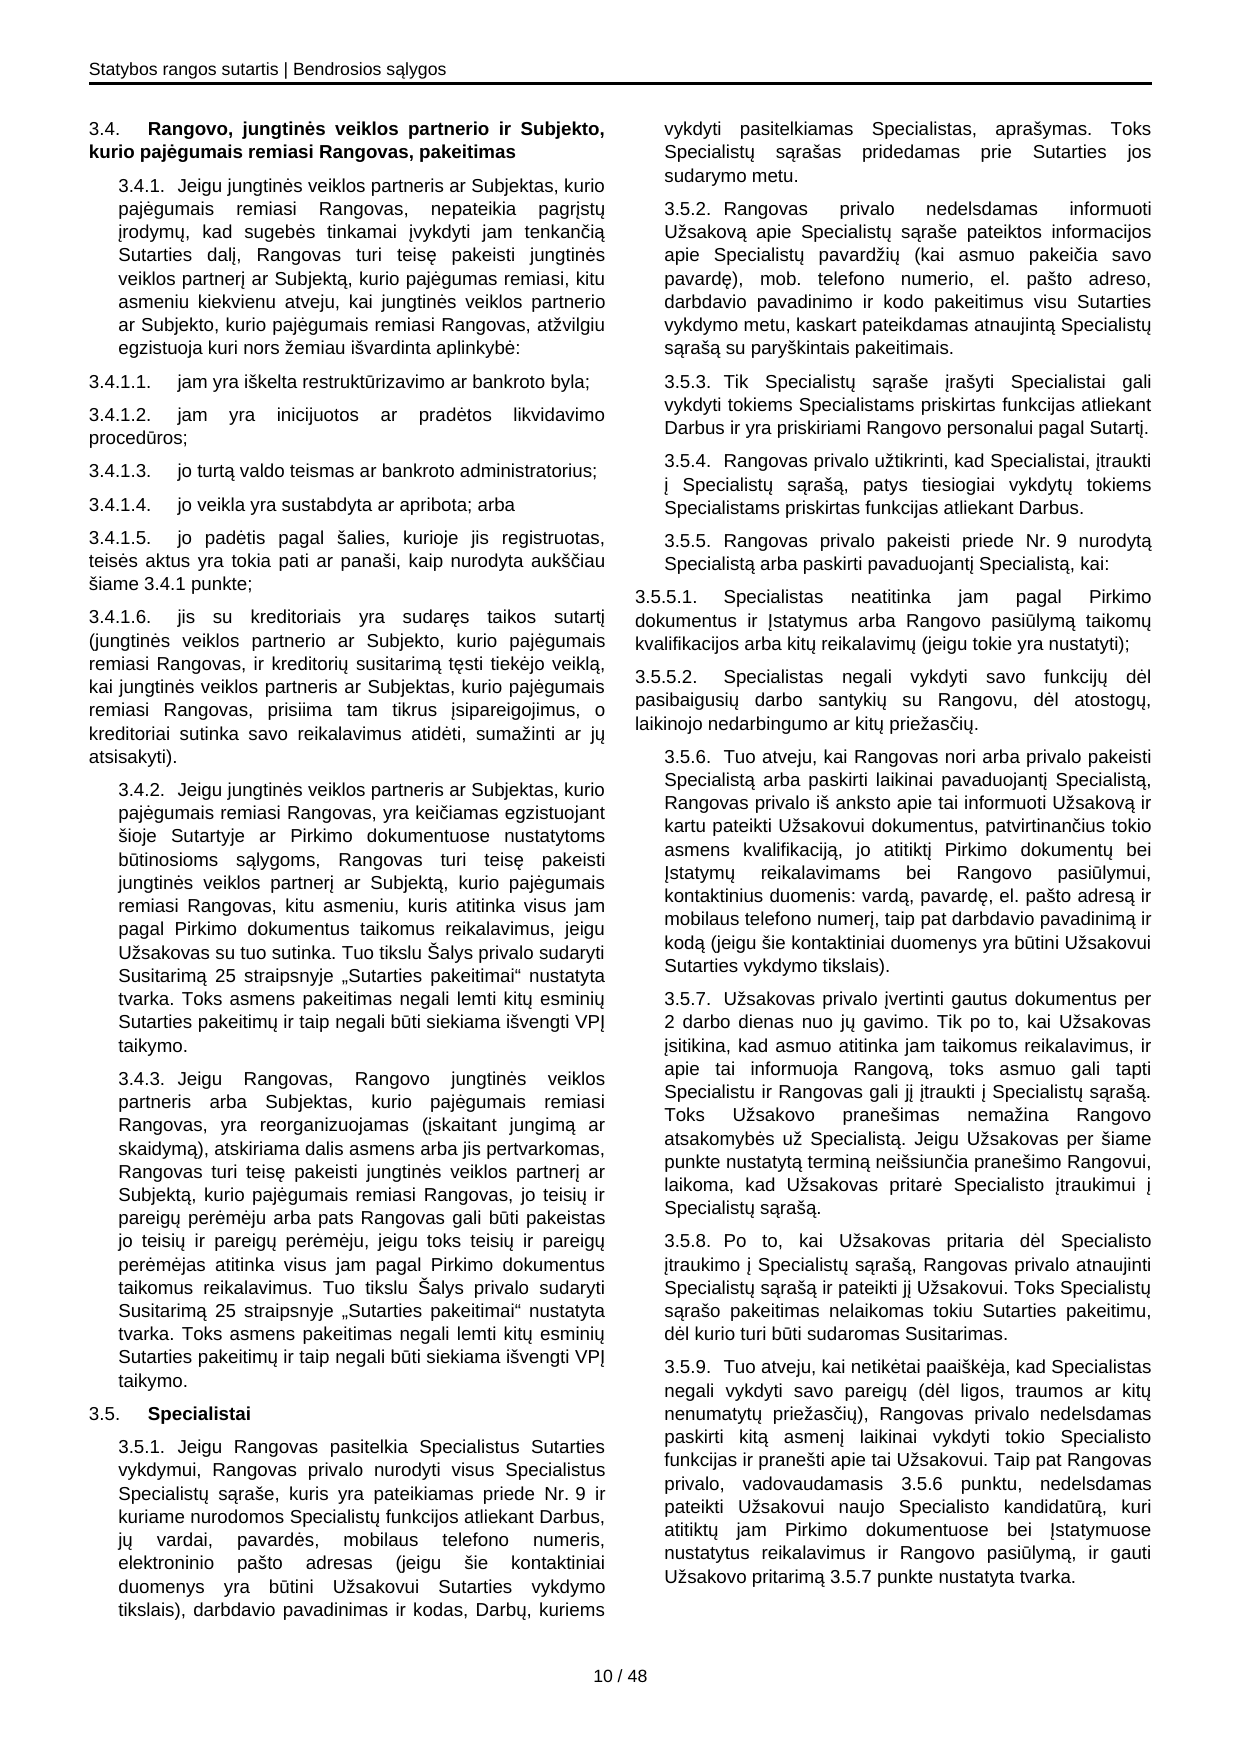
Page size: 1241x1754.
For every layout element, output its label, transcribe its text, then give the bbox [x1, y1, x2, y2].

list Jeigu Rangovas, Rangovo jungtinės veiklos partneris arba Subjektas, kurio pajėgumais remiasi Rangovas, yra reorganizuojamas (įskaitant jungimą ar skaidymą), atskiriama dalis asmens arba jis pertvarkomas, Rangovas turi teisę pakeisti jungtinės veiklos partnerį ar Subjektą, kurio pajėgumais remiasi Rangovas, jo teisių ir pareigų perėmėju arba pats Rangovas gali būti pakeistas jo teisių ir pareigų perėmėju, jeigu toks teisių ir pareigų perėmėjas atitinka visus jam pagal Pirkimo dokumentus taikomus reikalavimus. Tuo tikslu Šalys privalo sudaryti Susitarimą 25 straipsnyje „Sutarties pakeitimai“ nustatyta tvarka. Toks asmens pakeitimas negali lemti kitų esminių Sutarties pakeitimų ir taip negali būti siekiama išvengti VPĮ taikymo. [118, 1068, 605, 1391]
list Tuo atveju, kai netikėtai paaiškėja, kad Specialistas negali vykdyti savo pareigų (dėl ligos, traumos ar kitų nenumatytų priežasčių), Rangovas privalo nedelsdamas paskirti kitą asmenį laikinai vykdyti tokio Specialisto funkcijas ir pranešti apie tai Užsakovui. Taip pat Rangovas privalo, vadovaudamasis 3.5.6 punktu, nedelsdamas pateikti Užsakovui naujo Specialisto kandidatūrą, kuri atitiktų jam Pirkimo dokumentuose bei Įstatymuose nustatytus reikalavimus ir Rangovo pasiūlymą, ir gauti Užsakovo pritarimą 3.5.7 punkte nustatyta tvarka. [664, 1356, 1152, 1587]
list Tik Specialistų sąraše įrašyti Specialistai gali vykdyti tokiems Specialistams priskirtas funkcijas atliekant Darbus ir yra priskiriami Rangovo personalui pagal Sutartį. [664, 370, 1152, 438]
list jis su kreditoriais yra sudaręs taikos sutartį (jungtinės veiklos partnerio ar Subjekto, kurio pajėgumais remiasi Rangovas, ir kreditorių susitarimą tęsti tiekėjo veiklą, kai jungtinės veiklos partneris ar Subjektas, kurio pajėgumais remiasi Rangovas, prisiima tam tikrus įsipareigojimus, o kreditoriai sutinka savo reikalavimus atidėti, sumažinti ar jų atsisakyti). [89, 606, 605, 767]
list Specialistas negali vykdyti savo funkcijų dėl pasibaigusių darbo santykių su Rangovu, dėl atostogų, laikinojo nedarbingumo ar kitų priežasčių. [635, 666, 1152, 734]
list Tuo atveju, kai Rangovas nori arba privalo pakeisti Specialistą arba paskirti laikinai pavaduojantį Specialistą, Rangovas privalo iš anksto apie tai informuoti Užsakovą ir kartu pateikti Užsakovui dokumentus, patvirtinančius tokio asmens kvalifikaciją, jo atitiktį Pirkimo dokumentų bei Įstatymų reikalavimams bei Rangovo pasiūlymui, kontaktinius duomenis: vardą, pavardę, el. pašto adresą ir mobilaus telefono numerį, taip pat darbdavio pavadinimą ir kodą (jeigu šie kontaktiniai duomenys yra būtini Užsakovui Sutarties vykdymo tikslais). [664, 746, 1152, 976]
list jam yra inicijuotos ar pradėtos likvidavimo procedūros; [89, 404, 605, 448]
list Rangovas privalo pakeisti priede Nr. 9 nurodytą Specialistą arba paskirti pavaduojantį Specialistą, kai: [664, 530, 1152, 574]
list Užsakovas privalo įvertinti gautus dokumentus per 2 darbo dienas nuo jų gavimo. Tik po to, kai Užsakovas įsitikina, kad asmuo atitinka jam taikomus reikalavimus, ir apie tai informuoja Rangovą, toks asmuo gali tapti Specialistu ir Rangovas gali jį įtraukti į Specialistų sąrašą. Toks Užsakovo pranešimas nemažina Rangovo atsakomybės už Specialistą. Jeigu Užsakovas per šiame punkte nustatytą terminą neišsiunčia pranešimo Rangovui, laikoma, kad Užsakovas pritarė Specialisto įtraukimui į Specialistų sąrašą. [664, 988, 1152, 1218]
list jo turtą valdo teismas ar bankroto administratorius; [89, 460, 605, 482]
list jam yra iškelta restruktūrizavimo ar bankroto byla; [89, 370, 605, 392]
list Jeigu jungtinės veiklos partneris ar Subjektas, kurio pajėgumais remiasi Rangovas, nepateikia pagrįstų įrodymų, kad sugebės tinkamai įvykdyti jam tenkančią Sutarties dalį, Rangovas turi teisę pakeisti jungtinės veiklos partnerį ar Subjektą, kurio pajėgumas remiasi, kitu asmeniu kiekvienu atveju, kai jungtinės veiklos partnerio ar Subjekto, kurio pajėgumais remiasi Rangovas, atžvilgiu egzistuoja kuri nors žemiau išvardinta aplinkybė: [118, 174, 605, 359]
list Jeigu Rangovas pasitelkia Specialistus Sutarties vykdymui, Rangovas privalo nurodyti visus Specialistus Specialistų sąraše, kuris yra pateikiamas priede Nr. 9 ir kuriame nurodomos Specialistų funkcijos atliekant Darbus, jų vardai, pavardės, mobilaus telefono numeris, elektroninio pašto adresas (jeigu šie kontaktiniai duomenys yra būtini Užsakovui Sutarties vykdymo tikslais), darbdavio pavadinimas ir kodas, Darbų, kuriems vykdyti pasitelkiamas Specialistas, aprašymas. Toks Specialistų sąrašas pridedamas prie Sutarties jos sudarymo metu. [664, 118, 1152, 186]
subtitle Rangovo, jungtinės veiklos partnerio ir Subjekto, kurio pajėgumais remiasi Rangovas, pakeitimas [89, 118, 605, 163]
list Specialistas neatitinka jam pagal Pirkimo dokumentus ir Įstatymus arba Rangovo pasiūlymą taikomų kvalifikacijos arba kitų reikalavimų (jeigu tokie yra nustatyti); [635, 586, 1152, 654]
list Rangovas privalo užtikrinti, kad Specialistai, įtraukti į Specialistų sąrašą, patys tiesiogiai vykdytų tokiems Specialistams priskirtas funkcijas atliekant Darbus. [664, 450, 1152, 518]
list Jeigu Rangovas pasitelkia Specialistus Sutarties vykdymui, Rangovas privalo nurodyti visus Specialistus Specialistų sąraše, kuris yra pateikiamas priede Nr. 9 ir kuriame nurodomos Specialistų funkcijos atliekant Darbus, jų vardai, pavardės, mobilaus telefono numeris, elektroninio pašto adresas (jeigu šie kontaktiniai duomenys yra būtini Užsakovui Sutarties vykdymo tikslais), darbdavio pavadinimas ir kodas, Darbų, kuriems vykdyti pasitelkiamas Specialistas, aprašymas. Toks Specialistų sąrašas pridedamas prie Sutarties jos sudarymo metu. [118, 1436, 605, 1620]
list Jeigu jungtinės veiklos partneris ar Subjektas, kurio pajėgumais remiasi Rangovas, yra keičiamas egzistuojant šioje Sutartyje ar Pirkimo dokumentuose nustatytoms būtinosioms sąlygoms, Rangovas turi teisę pakeisti jungtinės veiklos partnerį ar Subjektą, kurio pajėgumais remiasi Rangovas, kitu asmeniu, kuris atitinka visus jam pagal Pirkimo dokumentus taikomus reikalavimus, jeigu Užsakovas su tuo sutinka. Tuo tikslu Šalys privalo sudaryti Susitarimą 25 straipsnyje „Sutarties pakeitimai“ nustatyta tvarka. Toks asmens pakeitimas negali lemti kitų esminių Sutarties pakeitimų ir taip negali būti siekiama išvengti VPĮ taikymo. [118, 779, 605, 1056]
subtitle Specialistai [89, 1403, 605, 1424]
list jo veikla yra sustabdyta ar apribota; arba [89, 493, 605, 515]
list jo padėtis pagal šalies, kurioje jis registruotas, teisės aktus yra tokia pati ar panaši, kaip nurodyta aukščiau šiame 3.4.1 punkte; [89, 527, 605, 594]
list Po to, kai Užsakovas pritaria dėl Specialisto įtraukimo į Specialistų sąrašą, Rangovas privalo atnaujinti Specialistų sąrašą ir pateikti jį Užsakovui. Toks Specialistų sąrašo pakeitimas nelaikomas tokiu Sutarties pakeitimu, dėl kurio turi būti sudaromas Susitarimas. [664, 1230, 1152, 1345]
list Rangovas privalo nedelsdamas informuoti Užsakovą apie Specialistų sąraše pateiktos informacijos apie Specialistų pavardžių (kai asmuo pakeičia savo pavardę), mob. telefono numerio, el. pašto adreso, darbdavio pavadinimo ir kodo pakeitimus visu Sutarties vykdymo metu, kaskart pateikdamas atnaujintą Specialistų sąrašą su paryškintais pakeitimais. [664, 198, 1152, 359]
